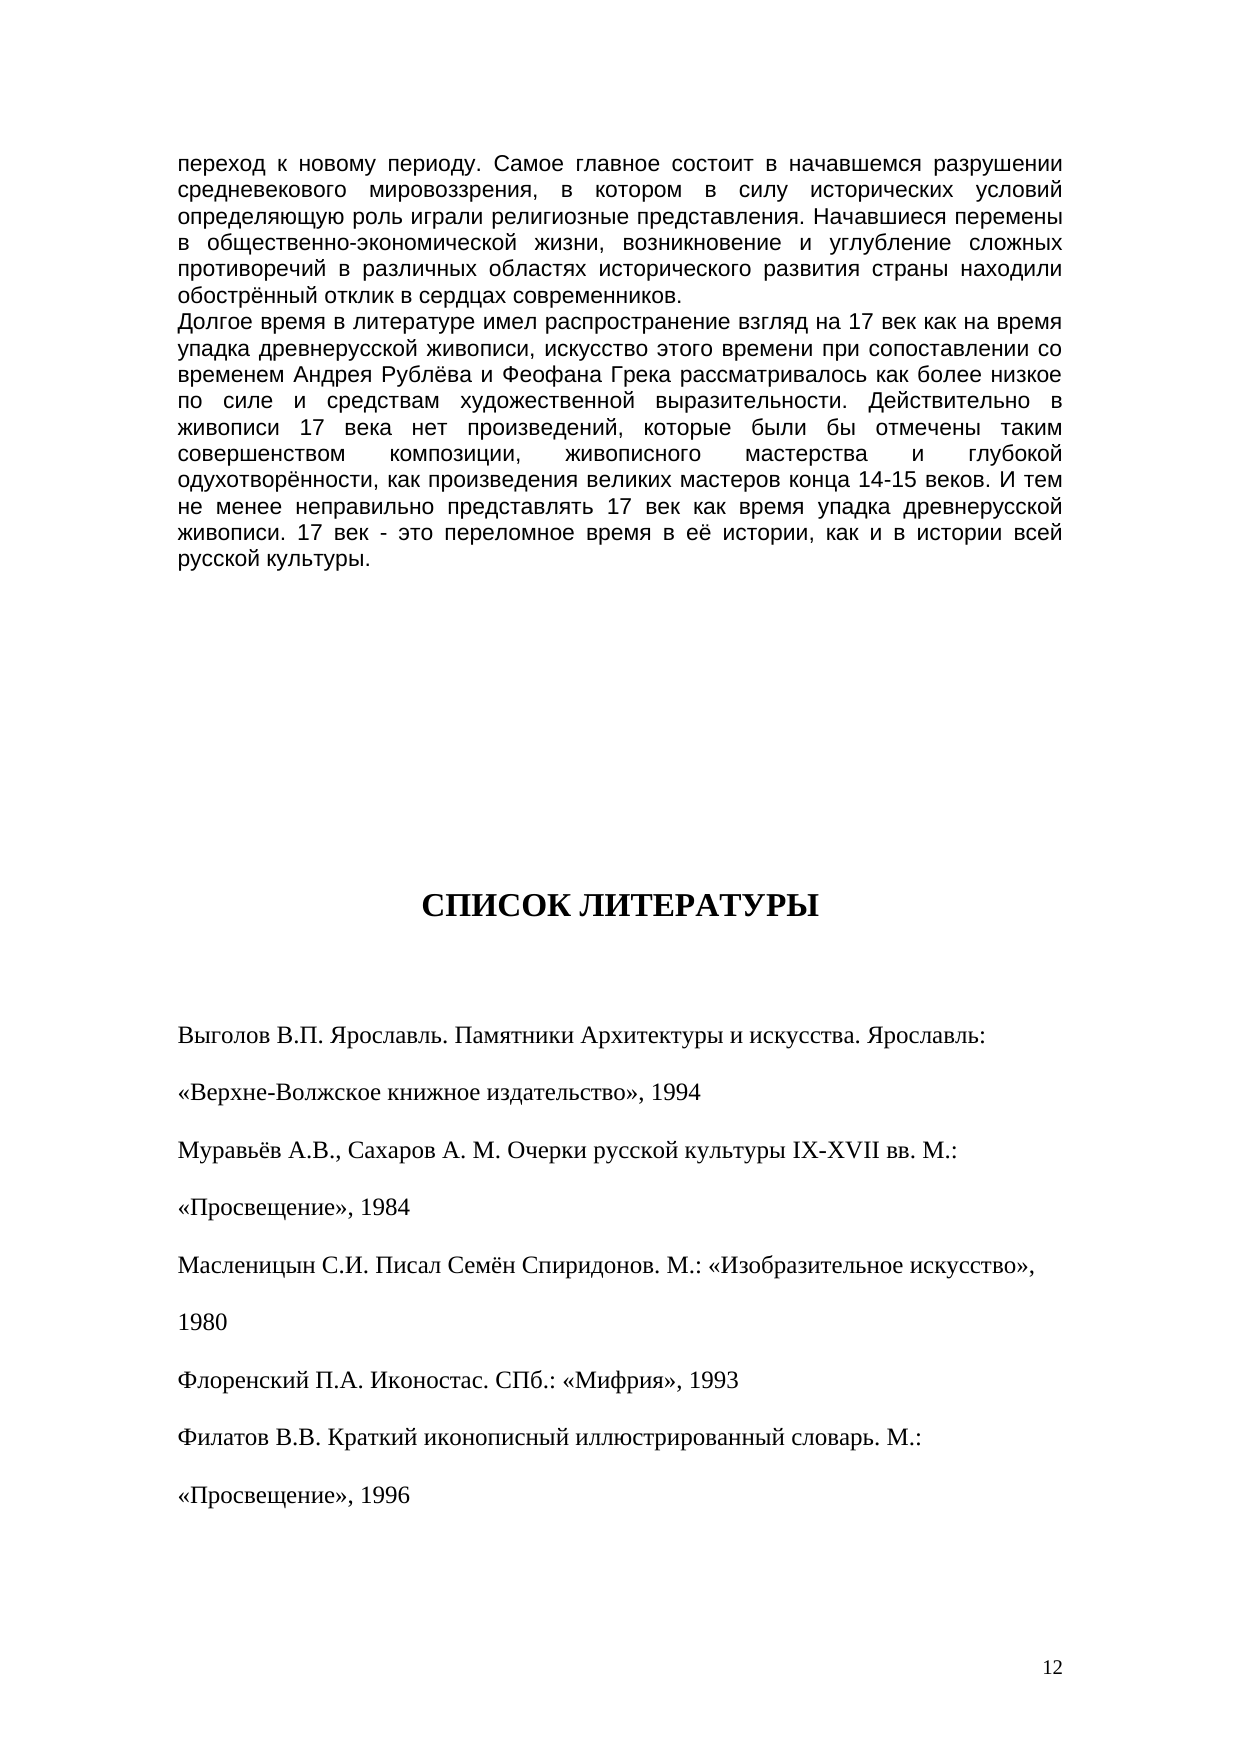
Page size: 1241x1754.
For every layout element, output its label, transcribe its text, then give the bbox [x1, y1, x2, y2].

text Флоренский П.А. Иконостас. СПб.: «Мифрия», 1993 [177, 1365, 1063, 1393]
subtitle СПИСОК ЛИТЕРАТУРЫ [177, 886, 1063, 924]
text Масленицын С.И. Писал Семён Спиридонов. М.: «Изобразительное искусство», 1980 [177, 1250, 1063, 1336]
text Муравьёв А.В., Сахаров А. М. Очерки русской культуры IX-XVII вв. М.: «Просвещение», 1984 [177, 1135, 1063, 1221]
text Филатов В.В. Краткий иконописный иллюстрированный словарь. М.: «Просвещение», 1996 [177, 1422, 1063, 1508]
text Выголов В.П. Ярославль. Памятники Архитектуры и искусства. Ярославль: «Верхне-Волжское книжное издательство», 1994 [177, 1020, 1063, 1106]
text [177, 150, 1063, 308]
text Долгое время в литературе имел распространение взгляд на 17 век как на время упадка древнерусской живописи, искусство этого времени при сопоставлении со временем Андрея Рублёва и Феофана Грека рассматривалось как более низкое по силе и средствам художественной выразительности. Действительно в живописи 17 века нет произведений, которые были бы отмечены таким совершенством композиции, живописного мастерства и глубокой одухотворённости, как произведения великих мастеров конца 14-15 веков. И тем не менее неправильно представлять 17 век как время упадка древнерусской живописи. 17 век - это переломное время в её истории, как и в истории всей русской культуры. [177, 308, 1063, 572]
